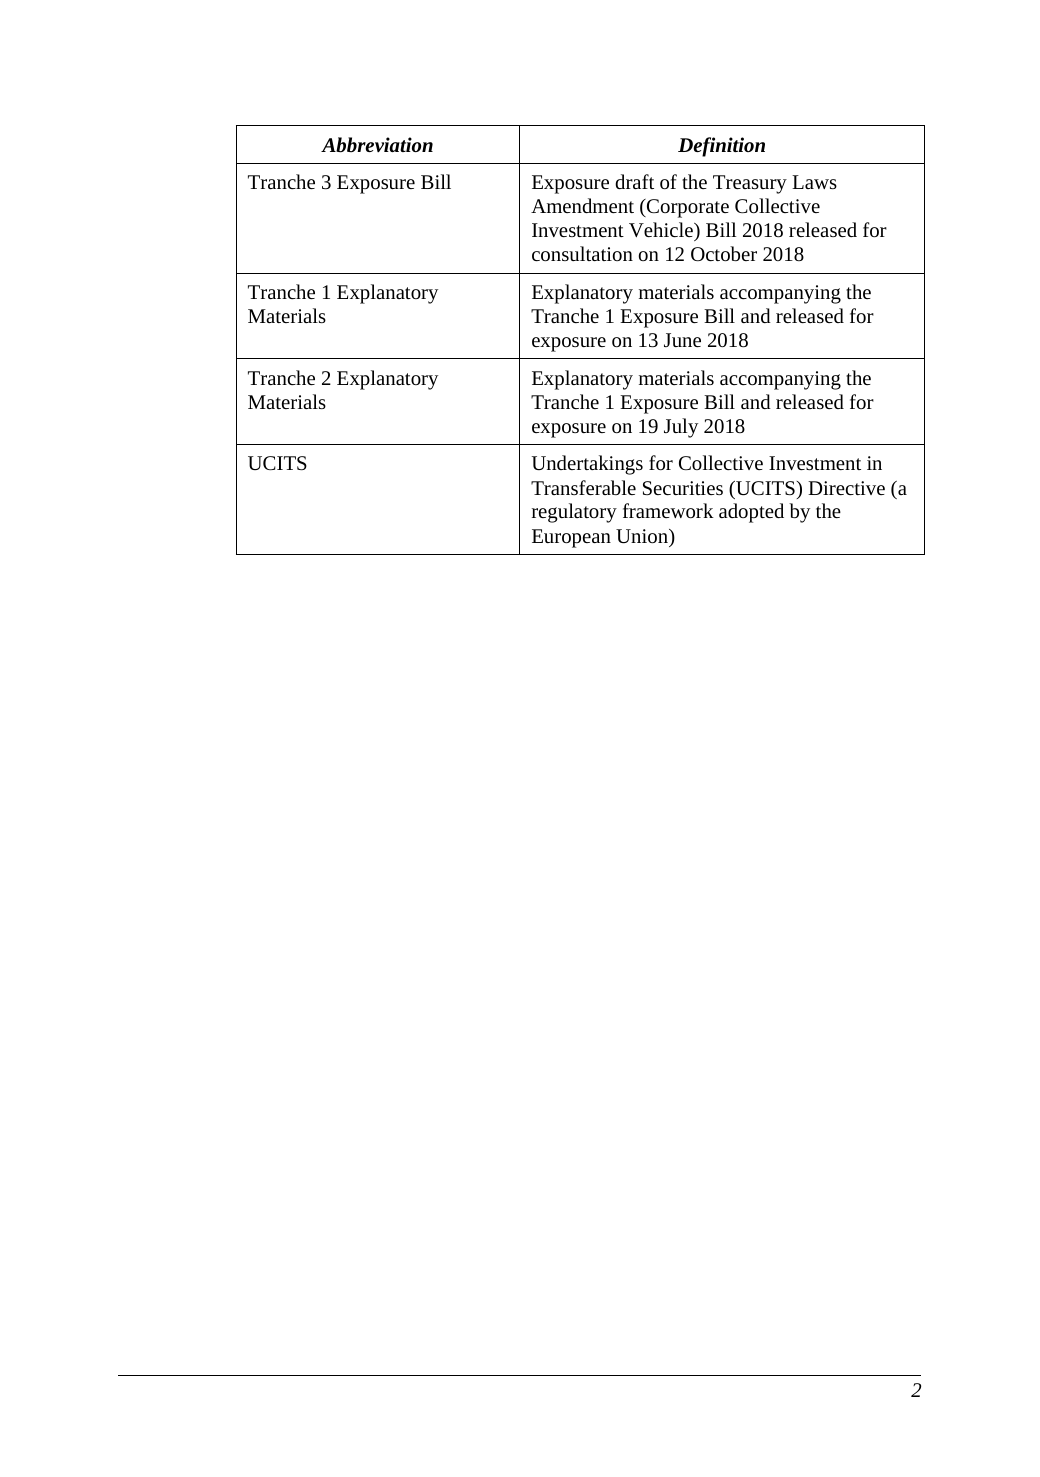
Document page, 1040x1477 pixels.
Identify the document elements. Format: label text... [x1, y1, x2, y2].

table_cell UCITS [237, 445, 519, 554]
table_cell Undertakings for Collective Investment in Transferable Securities (UCITS) Directive (a regulatory framework adopted by the European Union) [520, 445, 924, 554]
table_cell Exposure draft of the Treasury Laws Amendment (Corporate Collective Investment Vehicle) Bill 2018 released for consultation on 12 October 2018 [520, 164, 924, 273]
table_header Definition [520, 126, 924, 163]
table_cell Tranche 2 Explanatory Materials [237, 359, 519, 444]
table_cell Tranche 1 Explanatory Materials [237, 274, 519, 358]
table_header Abbreviation [237, 126, 519, 163]
table_cell Tranche 3 Exposure Bill [237, 164, 519, 273]
table_cell Explanatory materials accompanying the Tranche 1 Exposure Bill and released for exposure on 13 June 2018 [520, 274, 924, 358]
table_cell Explanatory materials accompanying the Tranche 1 Exposure Bill and released for exposure on 19 July 2018 [520, 359, 924, 444]
